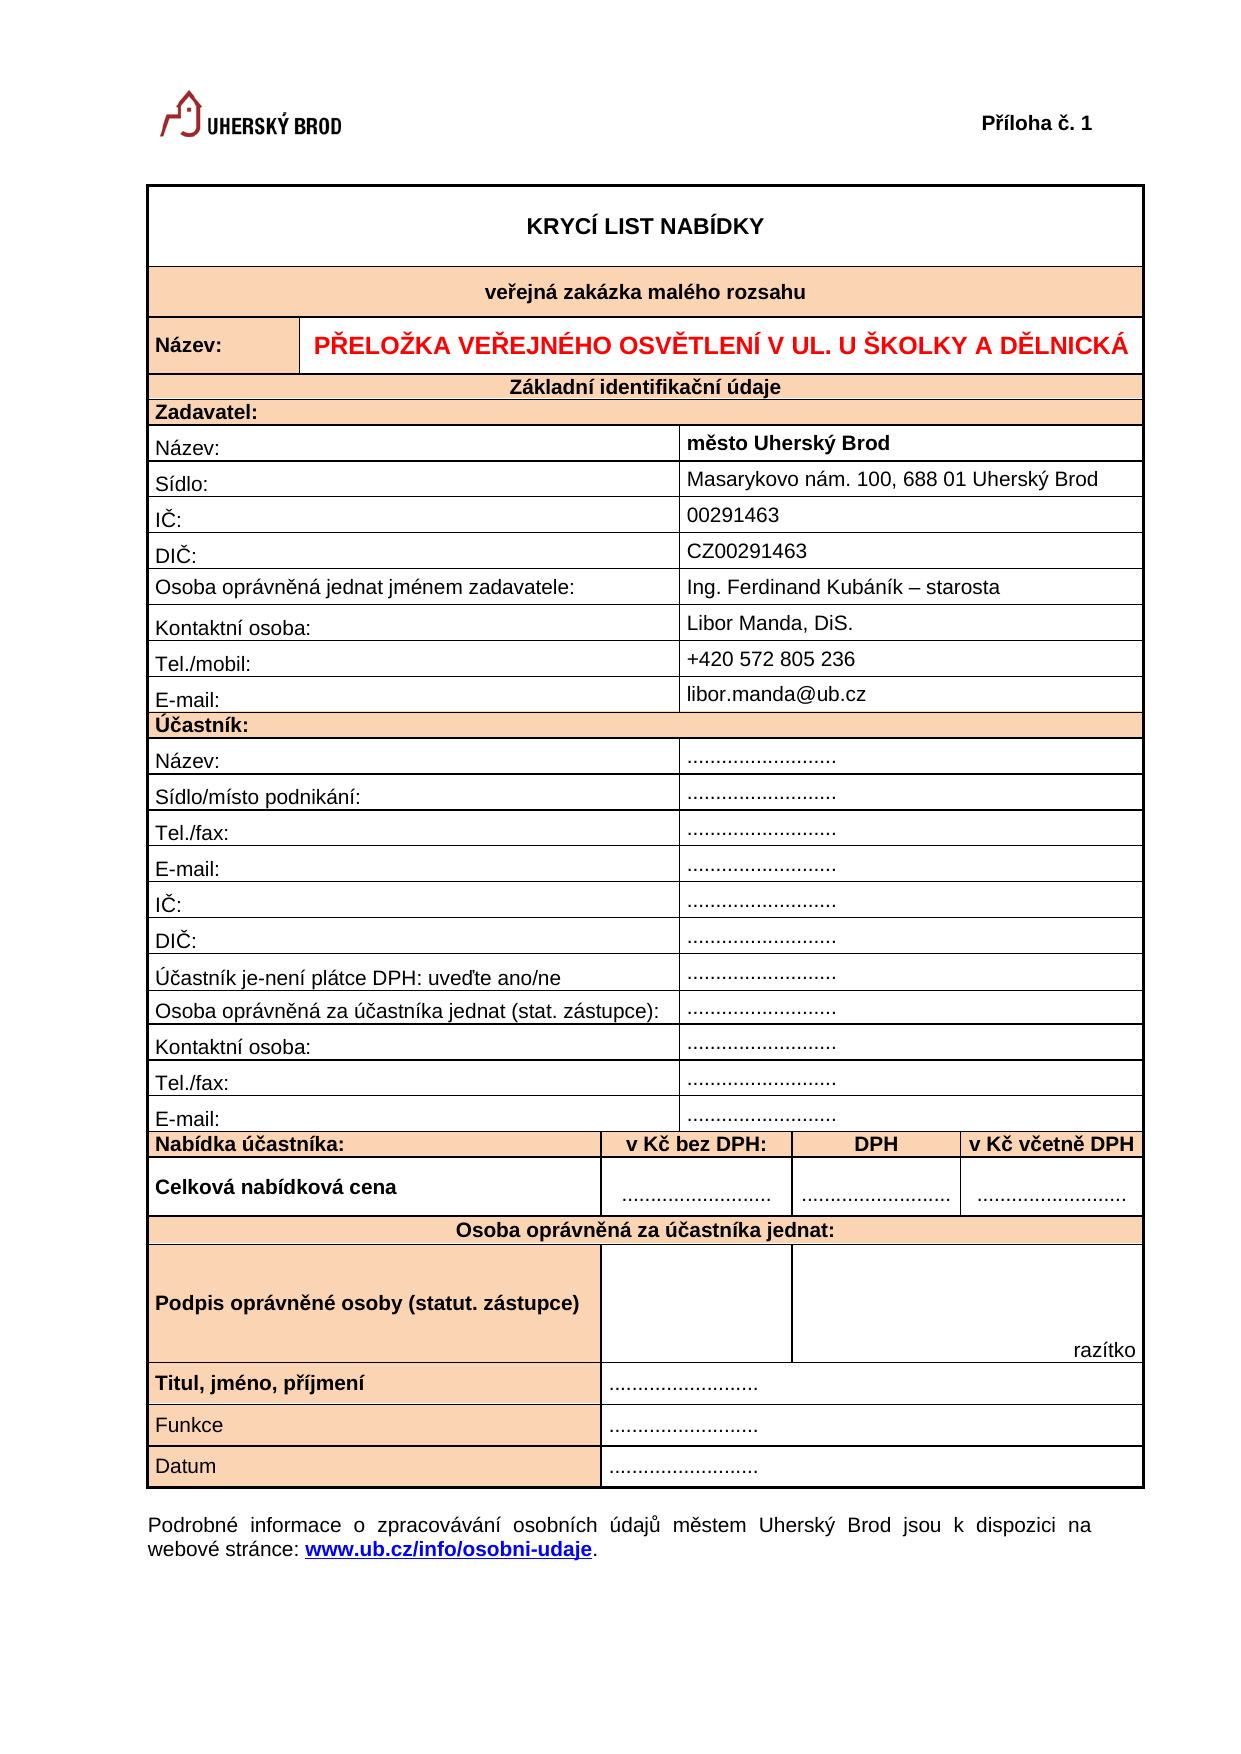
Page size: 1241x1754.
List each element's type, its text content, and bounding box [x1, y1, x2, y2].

table_cell Masarykovo nám. 100, 688 01 Uherský Brod [680, 462, 1142, 496]
table_cell .......................... [680, 882, 1142, 917]
table_cell .......................... [602, 1447, 1142, 1486]
table_cell .......................... [680, 918, 1142, 953]
table_cell .......................... [680, 991, 1142, 1023]
table_cell Sídlo: [149, 462, 679, 496]
table_cell .......................... [961, 1158, 1142, 1215]
table_cell Účastník: [149, 713, 1142, 737]
table_cell razítko [793, 1245, 1142, 1362]
table_cell IČ: [149, 882, 679, 917]
table_cell .......................... [680, 1096, 1142, 1131]
table_cell Účastník je-není plátce DPH: uveďte ano/ne [149, 954, 679, 990]
table_cell .......................... [680, 846, 1142, 881]
table_cell E-mail: [149, 1096, 679, 1131]
text Podrobné informace o zpracovávání osobních údajů městem Uherský Brod jsou k dispozici na webové stránce: www.ub.cz/info/osobni-udaje. [148, 1513, 1092, 1561]
table_cell .......................... [602, 1405, 1142, 1445]
table_cell Zadavatel: [149, 400, 1142, 424]
table_cell CZ00291463 [680, 533, 1142, 568]
table_cell .......................... [680, 1061, 1142, 1095]
table_cell E-mail: [149, 846, 679, 881]
table_cell .......................... [680, 1025, 1142, 1059]
table_cell Tel./fax: [149, 811, 679, 845]
table_cell Titul, jméno, příjmení [149, 1363, 600, 1403]
table_cell libor.manda@ub.cz [680, 677, 1142, 711]
table_cell DIČ: [149, 533, 679, 568]
table_cell .......................... [602, 1363, 1142, 1403]
table_cell IČ: [149, 497, 679, 532]
table_cell Nabídka účastníka: [149, 1132, 600, 1156]
picture [147, 73, 354, 155]
table_cell Libor Manda, DiS. [680, 605, 1142, 639]
table_cell Podpis oprávněné osoby (statut. zástupce) [149, 1245, 600, 1362]
table_cell DIČ: [149, 918, 679, 953]
table_cell Celková nabídková cena [149, 1158, 600, 1215]
table_cell Kontaktní osoba: [149, 1025, 679, 1059]
table_cell Název: [149, 318, 299, 373]
table_cell Název: [149, 739, 679, 773]
table_cell .......................... [680, 811, 1142, 845]
table_cell .......................... [680, 739, 1142, 773]
table_cell Název: [149, 426, 679, 460]
table_cell veřejná zakázka malého rozsahu [149, 267, 1142, 316]
table_cell Sídlo/místo podnikání: [149, 775, 679, 809]
table_cell DPH [793, 1132, 960, 1156]
table_cell v Kč bez DPH: [602, 1132, 791, 1156]
table_cell [602, 1245, 791, 1362]
table_cell +420 572 805 236 [680, 641, 1142, 676]
table_cell Datum [149, 1447, 600, 1486]
table_cell Tel./fax: [149, 1061, 679, 1095]
table_cell Osoba oprávněná za účastníka jednat: [149, 1217, 1142, 1243]
table_cell Tel./mobil: [149, 641, 679, 676]
table_cell Funkce [149, 1405, 600, 1445]
table_cell Osoba oprávněná za účastníka jednat (stat. zástupce): [149, 991, 679, 1023]
table_cell město Uherský Brod [680, 426, 1142, 460]
table_cell Ing. Ferdinand Kubáník – starosta [680, 569, 1142, 604]
table_cell Osoba oprávněná jednat jménem zadavatele: [149, 569, 679, 604]
table_cell 00291463 [680, 497, 1142, 532]
table_header KRYCÍ LIST NABÍDKY [149, 187, 1142, 266]
table_cell .......................... [680, 775, 1142, 809]
table_cell E-mail: [149, 677, 679, 711]
table_cell Kontaktní osoba: [149, 605, 679, 639]
table_cell přeložka veřejného osvětlení v ul. u školky a Dělnická [300, 318, 1142, 373]
table_cell .......................... [680, 954, 1142, 990]
table_cell v Kč včetně DPH [961, 1132, 1142, 1156]
table_cell .......................... [793, 1158, 960, 1215]
table_cell .......................... [602, 1158, 791, 1215]
table_cell Základní identifikační údaje [149, 375, 1142, 398]
